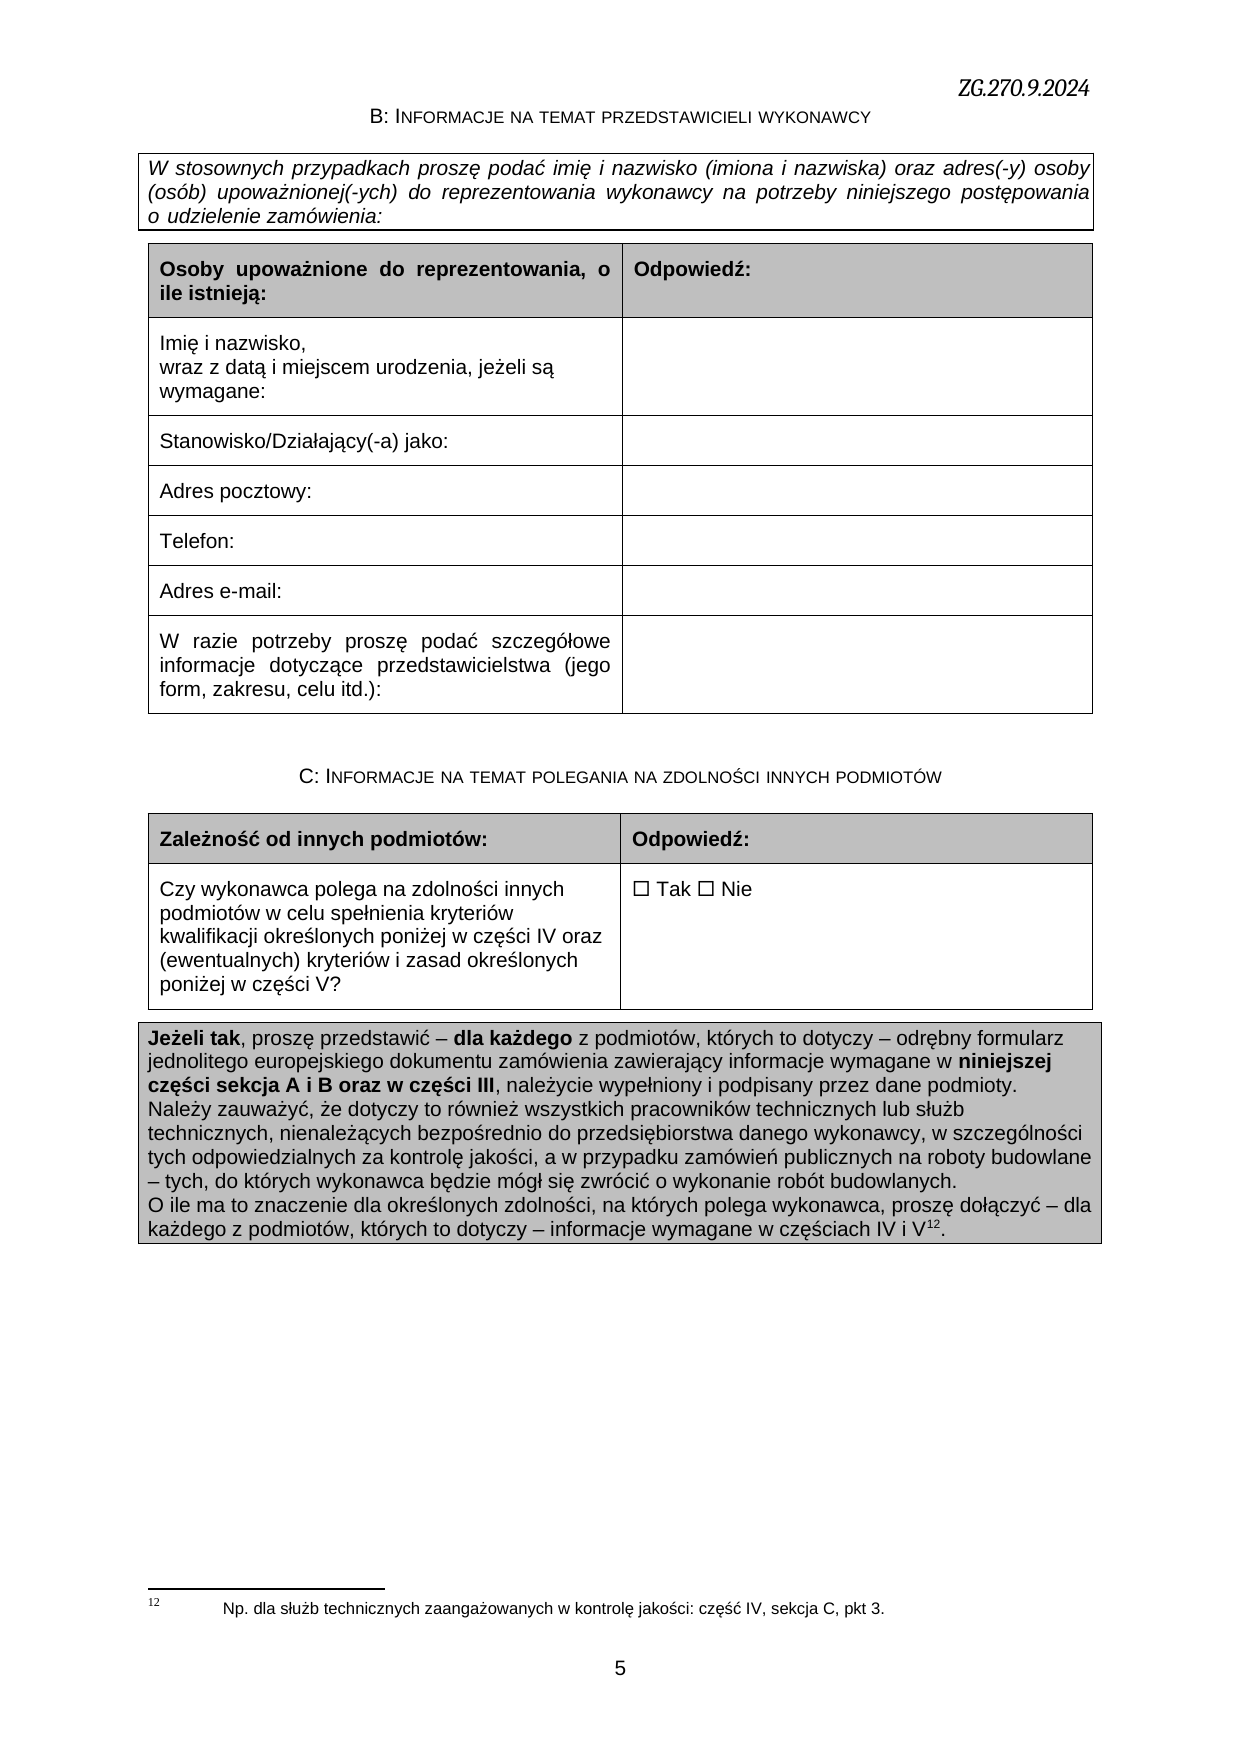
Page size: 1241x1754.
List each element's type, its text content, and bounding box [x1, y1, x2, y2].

table_cell [623, 416, 1092, 465]
table_cell [623, 566, 1092, 615]
table_cell [623, 466, 1092, 515]
title C: Informacje na temat polegania na zdolności innych podmiotów [148, 764, 1093, 788]
table_cell Stanowisko/Działający(-a) jako: [149, 416, 622, 465]
table_cell [623, 616, 1092, 713]
table_header Odpowiedź: [621, 814, 1092, 863]
table_cell Adres pocztowy: [149, 466, 622, 515]
table_cell Czy wykonawca polega na zdolności innych podmiotów w celu spełnienia kryteriów kwalifikacji określonych poniżej w części IV oraz (ewentualnych) kryteriów i zasad określonych poniżej w części V? [149, 864, 620, 1009]
table_cell Imię i nazwisko, wraz z datą i miejscem urodzenia, jeżeli są wymagane: [149, 318, 622, 415]
text W stosownych przypadkach proszę podać imię i nazwisko (imiona i nazwiska) oraz adres(-y) osoby (osób) upoważnionej(-ych) do reprezentowania wykonawcy na potrzeby niniejszego postępowania o udzielenie zamówienia: [139, 154, 1093, 229]
table_cell Adres e-mail: [149, 566, 622, 615]
table_header Osoby upoważnione do reprezentowania, o ile istnieją: [149, 244, 622, 317]
table_cell [623, 318, 1092, 415]
table_cell W razie potrzeby proszę podać szczegółowe informacje dotyczące przedstawicielstwa (jego form, zakresu, celu itd.): [149, 616, 622, 713]
table_header Odpowiedź: [623, 244, 1092, 317]
text Jeżeli tak, proszę przedstawić – dla każdego z podmiotów, których to dotyczy – odrębny formularz jednolitego europejskiego dokumentu zamówienia zawierający informacje wymagane w niniejszej części sekcja A i B oraz w części III, należycie wypełniony i podpisany przez dane podmioty. Należy zauważyć, że dotyczy to również wszystkich pracowników technicznych lub służb technicznych, nienależących bezpośrednio do przedsiębiorstwa danego wykonawcy, w szczególności tych odpowiedzialnych za kontrolę jakości, a w przypadku zamówień publicznych na roboty budowlane – tych, do których wykonawca będzie mógł się zwrócić o wykonanie robót budowlanych. O ile ma to znaczenie dla określonych zdolności, na których polega wykonawca, proszę dołączyć – dla każdego z podmiotów, których to dotyczy – informacje wymagane w częściach IV i V. [139, 1023, 1101, 1243]
table_cell Telefon: [149, 516, 622, 565]
table_cell [623, 516, 1092, 565]
title B: Informacje na temat przedstawicieli wykonawcy [148, 103, 1093, 127]
table_cell Tak Nie [621, 864, 1092, 1009]
table_header Zależność od innych podmiotów: [149, 814, 620, 863]
